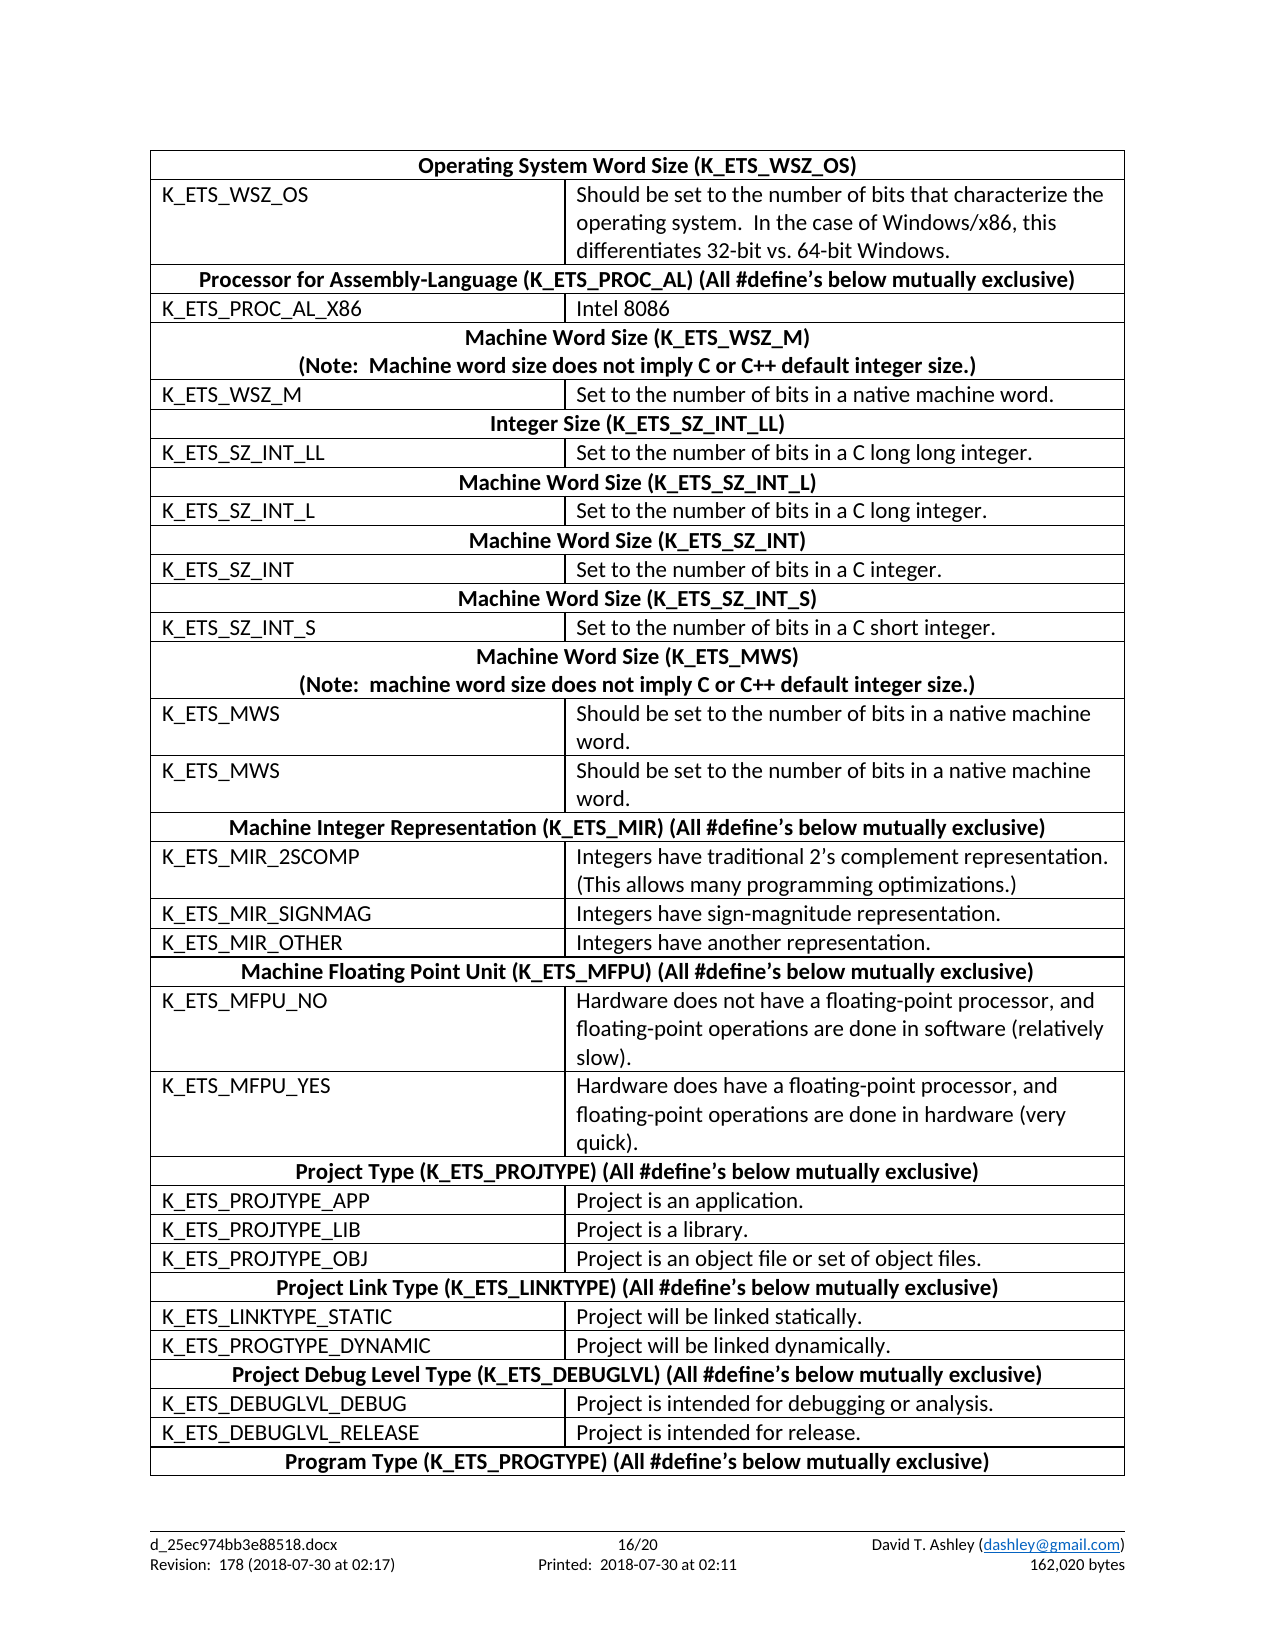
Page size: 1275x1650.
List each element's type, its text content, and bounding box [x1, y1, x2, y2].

table_cell Should be set to the number of bits in a native machine word. [566, 699, 1124, 755]
table_cell Project will be linked dynamically. [566, 1331, 1124, 1359]
table_cell K_ETS_PROC_AL_X86 [151, 294, 564, 322]
table_cell K_ETS_SZ_INT_S [151, 613, 564, 641]
table_cell Set to the number of bits in a C integer. [566, 555, 1124, 583]
table_cell Integer Size (K_ETS_SZ_INT_LL) [151, 410, 1124, 437]
table_cell Integers have traditional 2’s complement representation. (This allows many programming optimizations.) [566, 842, 1124, 898]
table_cell Project Debug Level Type (K_ETS_DEBUGLVL) (All #define’s below mutually exclusive) [151, 1360, 1124, 1388]
table_cell K_ETS_LINKTYPE_STATIC [151, 1302, 564, 1330]
table_cell K_ETS_PROJTYPE_OBJ [151, 1244, 564, 1272]
table_cell Should be set to the number of bits that characterize the operating system. In the case of Windows/x86, this differentiates 32-bit vs. 64-bit Windows. [566, 180, 1124, 264]
table_cell Machine Word Size (K_ETS_SZ_INT_L) [151, 468, 1124, 496]
table_cell Machine Floating Point Unit (K_ETS_MFPU) (All #define’s below mutually exclusive) [151, 958, 1124, 986]
table_cell Machine Word Size (K_ETS_SZ_INT) [151, 526, 1124, 554]
table_cell Integers have another representation. [566, 929, 1124, 956]
table_cell K_ETS_SZ_INT_L [151, 497, 564, 525]
table_cell Set to the number of bits in a native machine word. [566, 380, 1124, 408]
table_cell K_ETS_MFPU_YES [151, 1072, 564, 1156]
table_cell Set to the number of bits in a C short integer. [566, 613, 1124, 641]
table_cell K_ETS_SZ_INT_LL [151, 439, 564, 467]
table_cell K_ETS_WSZ_M [151, 380, 564, 408]
table_cell Project Type (K_ETS_PROJTYPE) (All #define’s below mutually exclusive) [151, 1157, 1124, 1185]
table_cell K_ETS_PROJTYPE_APP [151, 1186, 564, 1214]
table_cell Set to the number of bits in a C long long integer. [566, 439, 1124, 467]
table_cell Project will be linked statically. [566, 1302, 1124, 1330]
table_cell K_ETS_MWS [151, 699, 564, 755]
table_cell Should be set to the number of bits in a native machine word. [566, 756, 1124, 812]
table_cell Project Link Type (K_ETS_LINKTYPE) (All #define’s below mutually exclusive) [151, 1273, 1124, 1301]
table_cell Machine Word Size (K_ETS_MWS) (Note: machine word size does not imply C or C++ default integer size.) [151, 642, 1124, 698]
table_cell K_ETS_DEBUGLVL_DEBUG [151, 1389, 564, 1417]
table_cell K_ETS_WSZ_OS [151, 180, 564, 264]
table_cell K_ETS_DEBUGLVL_RELEASE [151, 1418, 564, 1446]
table_cell Operating System Word Size (K_ETS_WSZ_OS) [151, 151, 1124, 179]
table_cell K_ETS_MFPU_NO [151, 987, 564, 1071]
table_cell K_ETS_MIR_2SCOMP [151, 842, 564, 898]
table_cell Project is an object file or set of object files. [566, 1244, 1124, 1272]
table_cell Project is an application. [566, 1186, 1124, 1214]
table_cell Project is intended for release. [566, 1418, 1124, 1446]
table_cell Set to the number of bits in a C long integer. [566, 497, 1124, 525]
table_cell Machine Word Size (K_ETS_WSZ_M) (Note: Machine word size does not imply C or C++ default integer size.) [151, 323, 1124, 379]
table_cell Machine Integer Representation (K_ETS_MIR) (All #define’s below mutually exclusive) [151, 813, 1124, 841]
table_cell Hardware does not have a floating-point processor, and floating-point operations are done in software (relatively slow). [566, 987, 1124, 1071]
table_cell Processor for Assembly-Language (K_ETS_PROC_AL) (All #define’s below mutually exclusive) [151, 265, 1124, 293]
table_cell Integers have sign-magnitude representation. [566, 899, 1124, 927]
table_cell K_ETS_MWS [151, 756, 564, 812]
table_cell Project is intended for debugging or analysis. [566, 1389, 1124, 1417]
table_cell K_ETS_MIR_SIGNMAG [151, 899, 564, 927]
table_cell Project is a library. [566, 1215, 1124, 1243]
table_cell K_ETS_MIR_OTHER [151, 929, 564, 956]
table_cell Intel 8086 [566, 294, 1124, 322]
table_cell Hardware does have a floating-point processor, and floating-point operations are done in hardware (very quick). [566, 1072, 1124, 1156]
table_cell Machine Word Size (K_ETS_SZ_INT_S) [151, 584, 1124, 612]
table_cell K_ETS_PROJTYPE_LIB [151, 1215, 564, 1243]
table_cell Program Type (K_ETS_PROGTYPE) (All #define’s below mutually exclusive) [151, 1448, 1124, 1475]
table_cell K_ETS_SZ_INT [151, 555, 564, 583]
table_cell K_ETS_PROGTYPE_DYNAMIC [151, 1331, 564, 1359]
